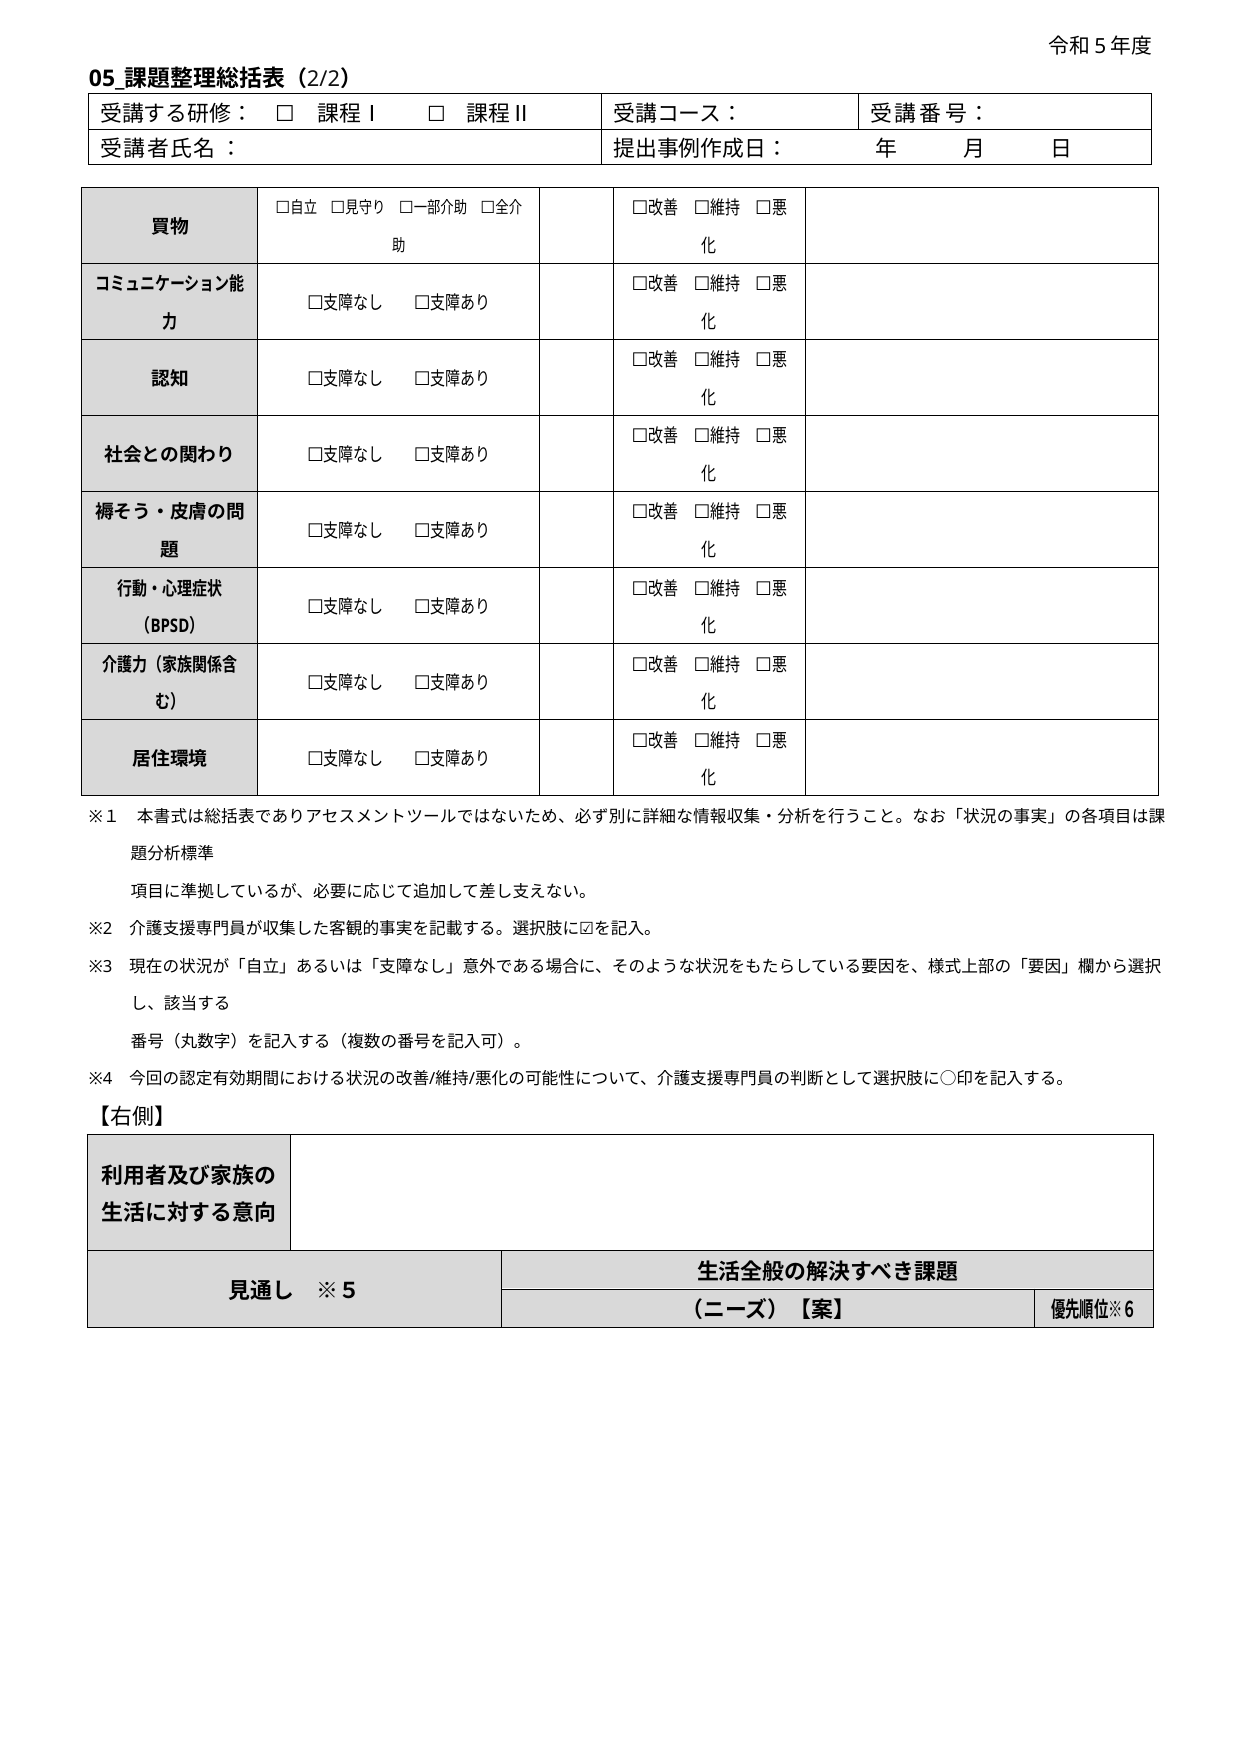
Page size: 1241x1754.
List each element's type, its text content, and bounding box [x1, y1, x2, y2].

table_cell [806, 264, 1158, 339]
table_cell 見通し ※５ [88, 1251, 501, 1327]
table_cell 支障なし 支障あり [258, 416, 539, 491]
table_cell 改善 維持 悪化 [614, 720, 805, 795]
table_cell 支障なし 支障あり [258, 568, 539, 643]
table_cell 買物 [82, 188, 257, 263]
table_cell 褥そう・皮膚の問題 [82, 492, 257, 567]
table_cell 支障なし 支障あり [258, 720, 539, 795]
table_cell 支障なし 支障あり [258, 644, 539, 719]
table_cell 改善 維持 悪化 [614, 492, 805, 567]
table_cell 改善 維持 悪化 [614, 644, 805, 719]
table_cell 生活全般の解決すべき課題 [502, 1251, 1153, 1288]
table_cell 改善 維持 悪化 [614, 568, 805, 643]
table_cell 居住環境 [82, 720, 257, 795]
table_cell [540, 340, 613, 415]
table_cell [806, 644, 1158, 719]
table_cell 改善 維持 悪化 [614, 340, 805, 415]
table_cell 支障なし 支障あり [258, 492, 539, 567]
table_cell コミュニケーション能力 [82, 264, 257, 339]
table_cell 改善 維持 悪化 [614, 416, 805, 491]
table_cell [806, 492, 1158, 567]
text ※１ 本書式は総括表でありアセスメントツールではないため、必ず別に詳細な情報収集・分析を行うこと。なお「状況の事実」の各項目は課題分析標準 項目に準拠しているが、必要に応じて追加して差し支えない。 [89, 796, 1166, 909]
table_cell [540, 188, 613, 263]
text ※2 介護支援専門員が収集した客観的事実を記載する。選択肢にを記入。 [89, 909, 1166, 946]
table_cell [540, 644, 613, 719]
table_cell [540, 568, 613, 643]
table_cell [540, 720, 613, 795]
table_cell [806, 416, 1158, 491]
table_cell 優先順位※６ [1035, 1290, 1153, 1327]
table_cell [540, 416, 613, 491]
table_cell [540, 492, 613, 567]
table_cell 支障なし 支障あり [258, 264, 539, 339]
table_cell [806, 568, 1158, 643]
table_cell [806, 340, 1158, 415]
table_cell [540, 264, 613, 339]
text 【右側】 [89, 1096, 1152, 1134]
table_cell 介護力（家族関係含む） [82, 644, 257, 719]
table_cell （ニーズ）【案】 [502, 1290, 1034, 1327]
table_cell [806, 188, 1158, 263]
table_cell 行動・心理症状（BPSD） [82, 568, 257, 643]
table_header [291, 1135, 1153, 1250]
table_header 利用者及び家族の 生活に対する意向 [88, 1135, 290, 1250]
text ※4 今回の認定有効期間における状況の改善/維持/悪化の可能性について、介護支援専門員の判断として選択肢に○印を記入する。 [89, 1059, 1152, 1096]
table_cell 支障なし 支障あり [258, 340, 539, 415]
table_cell [806, 720, 1158, 795]
text ※3 現在の状況が「自立」あるいは「支障なし」意外である場合に、そのような状況をもたらしている要因を、様式上部の「要因」欄から選択し、該当する 番号（丸数字）を記入する（複数の番号を記入可）。 [89, 946, 1166, 1059]
table_cell 改善 維持 悪化 [614, 188, 805, 263]
table_cell 社会との関わり [82, 416, 257, 491]
table_cell 自立 見守り 一部介助 全介助 [258, 188, 539, 263]
table_cell 認知 [82, 340, 257, 415]
table_cell 改善 維持 悪化 [614, 264, 805, 339]
